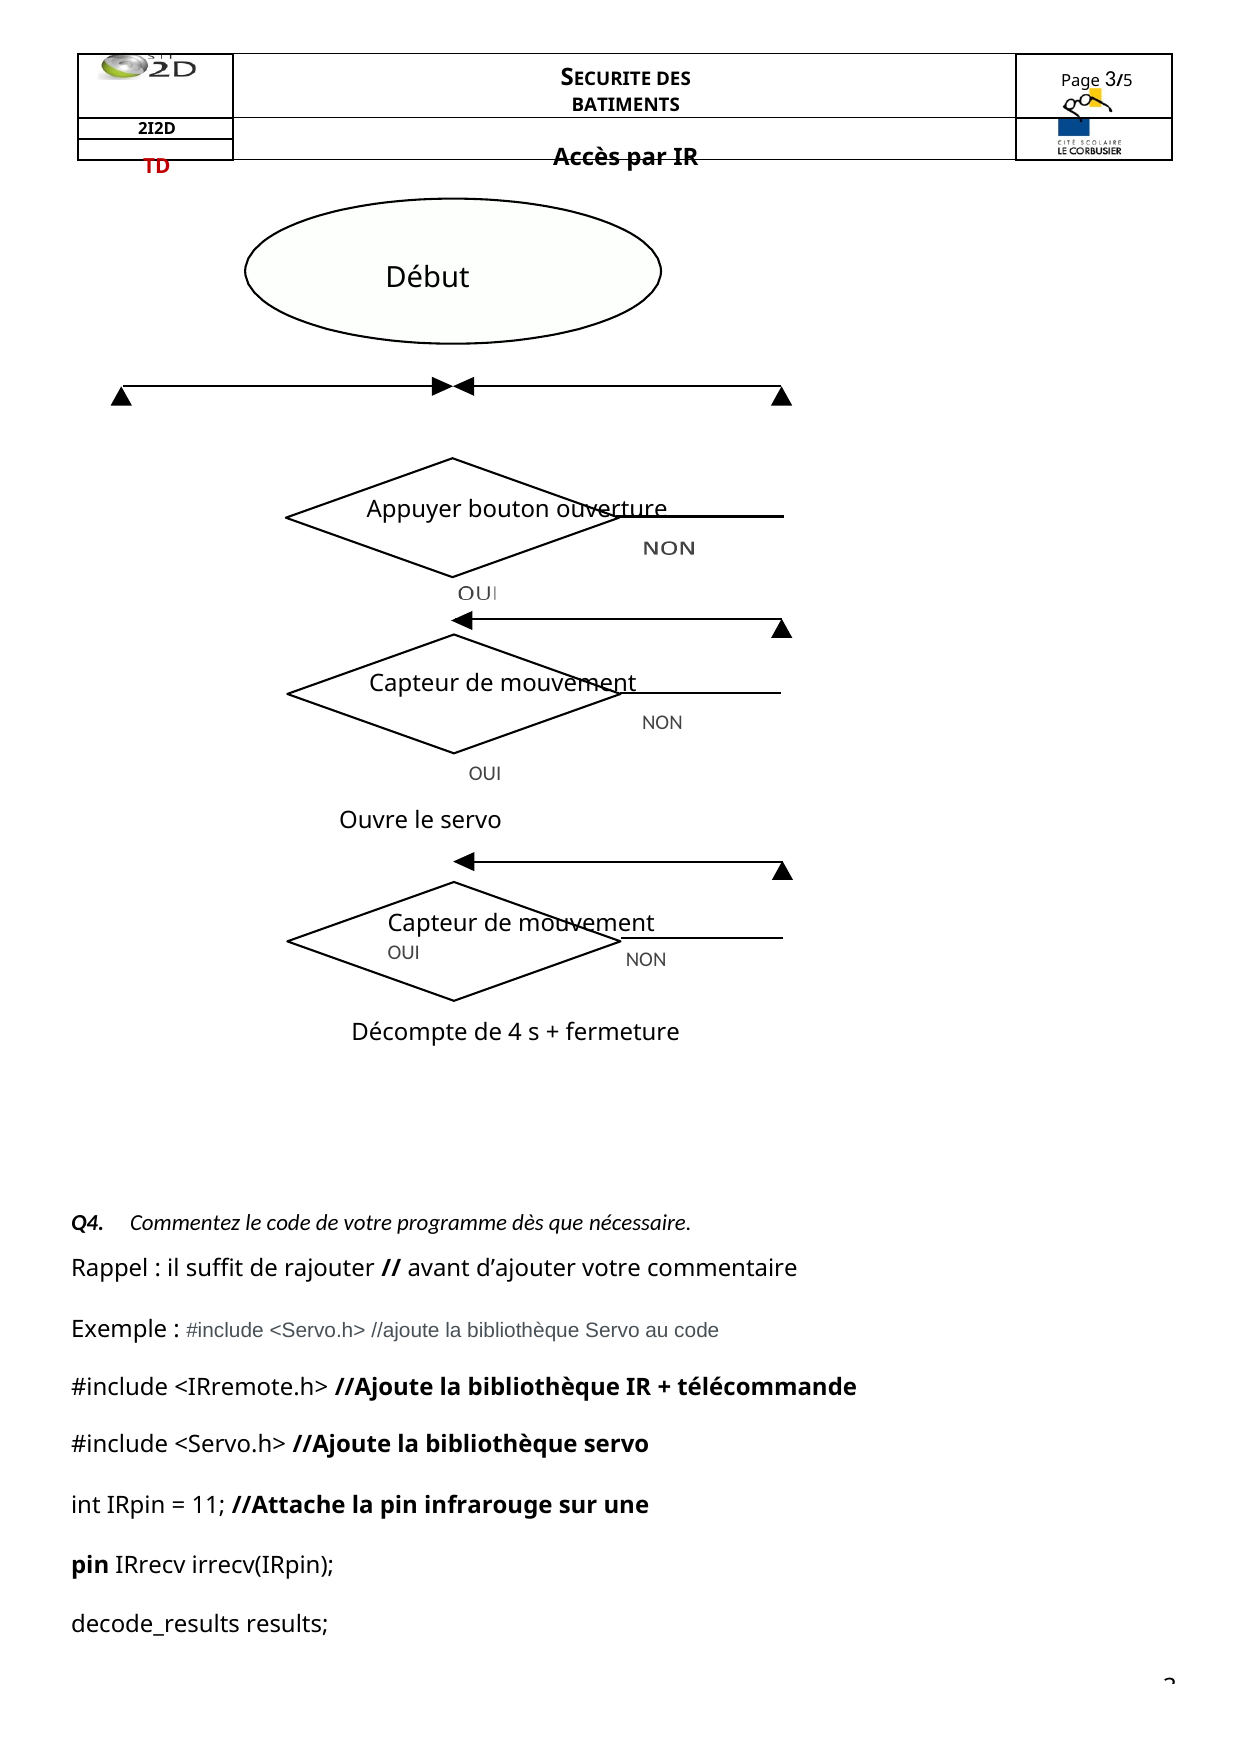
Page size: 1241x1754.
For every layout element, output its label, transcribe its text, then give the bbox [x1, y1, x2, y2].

text #include <Servo.h> //Ajoute la bibliothèque servo int IRpin = 11; //Attache la pin infrarouge sur une pin IRrecv irrecv(IRpin); [71, 1427, 674, 1581]
text decode_results results; [71, 1609, 1190, 1638]
text #include <IRremote.h> //Ajoute la bibliothèque IR + télécommande [71, 1372, 1190, 1402]
picture [1057, 119, 1122, 155]
text Rappel : il suffit de rajouter // avant d’ajouter votre commentaire Exemple : #include <Servo.h> //ajoute la bibliothèque Servo au code [71, 1251, 829, 1344]
text Q4. Commentez le code de votre programme dès que nécessaire. [71, 1208, 1190, 1236]
picture [1057, 88, 1122, 117]
picture [97, 55, 196, 80]
picture [458, 586, 496, 600]
